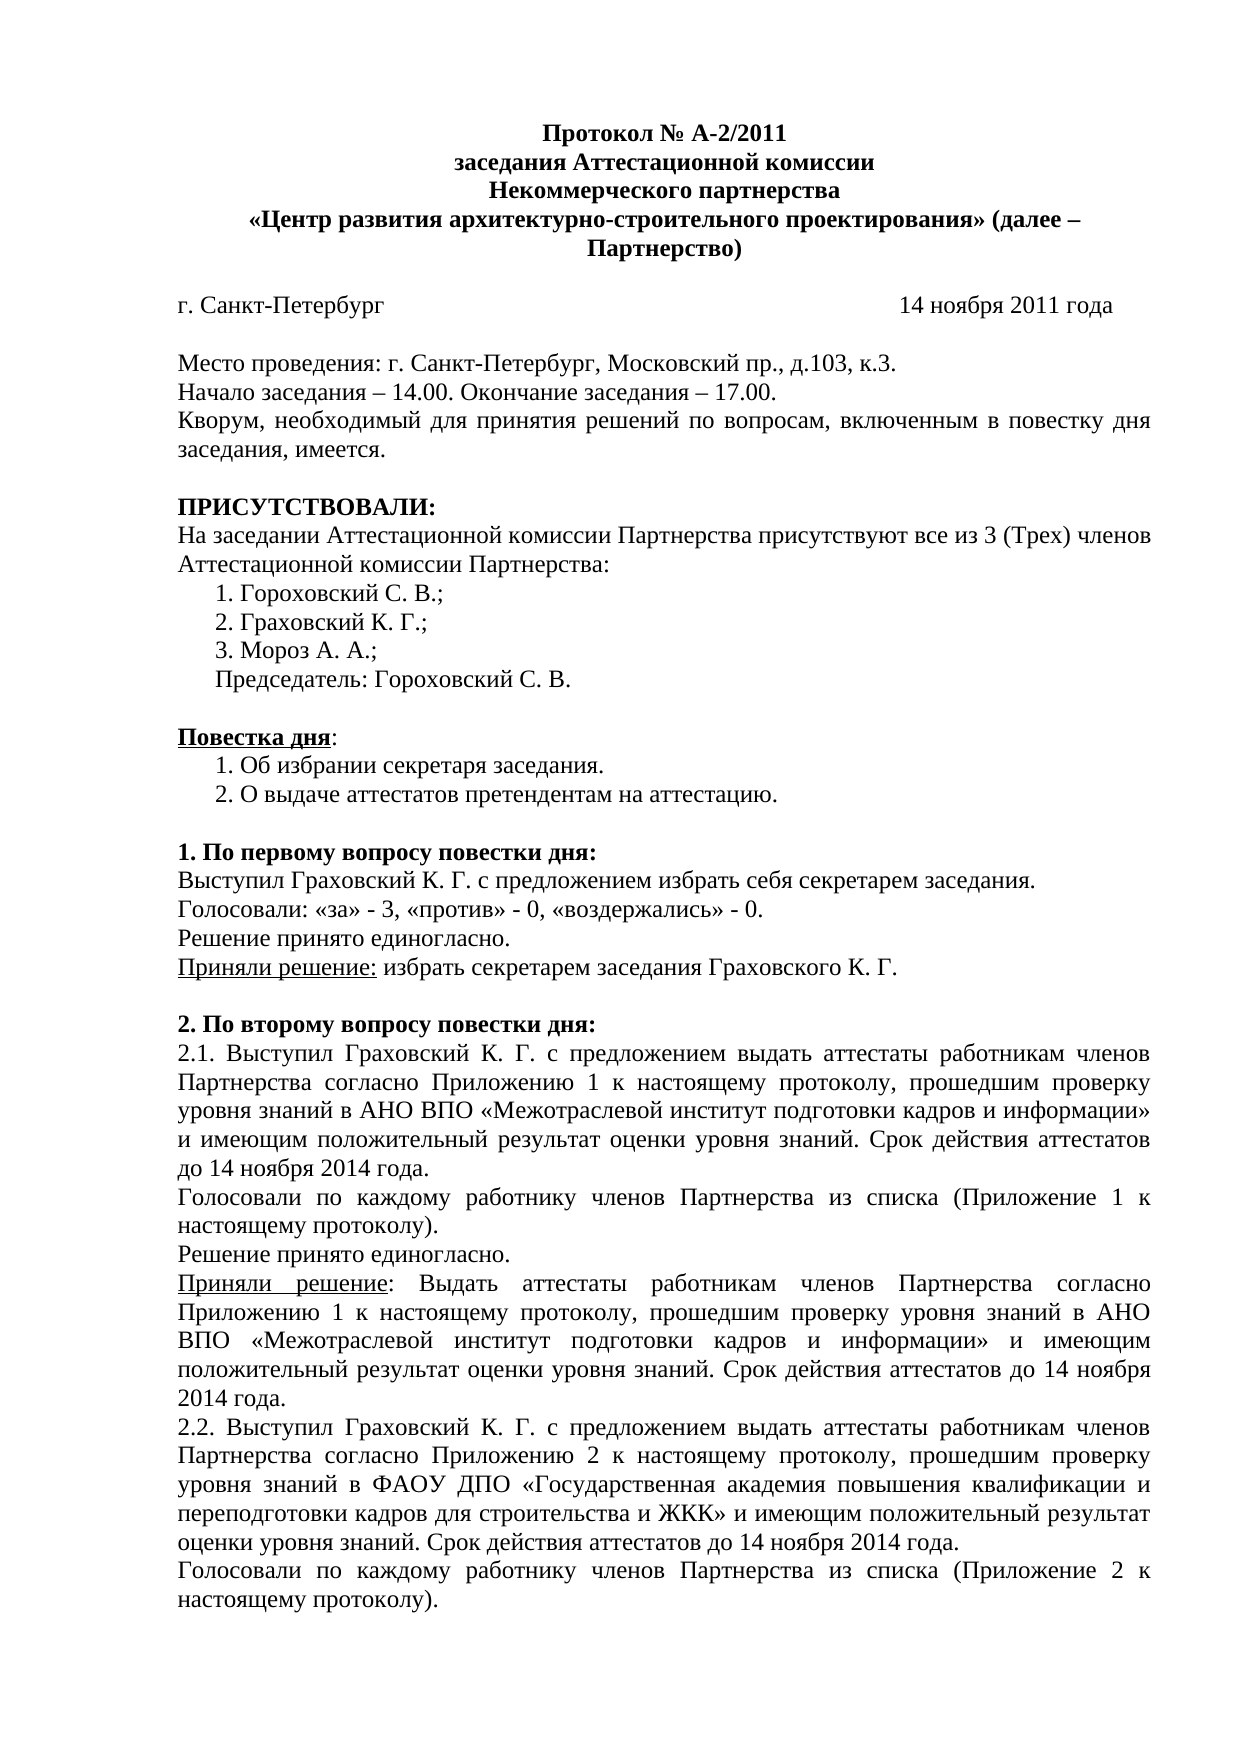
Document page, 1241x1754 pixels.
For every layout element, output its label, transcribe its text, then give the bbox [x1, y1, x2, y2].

text Голосовали: «за» - 3, «против» - 0, «воздержались» - 0. [177, 894, 1152, 923]
text ПРИСУТСТВОВАЛИ: [177, 492, 1152, 521]
text Председатель: Гороховский С. В. [215, 664, 1152, 693]
text Кворум, необходимый для принятия решений по вопросам, включенным в повестку дня заседания, имеется. [177, 406, 1152, 463]
text «Центр развития архитектурно-строительного проектирования» (далее – Партнерство) [177, 204, 1152, 262]
text 2. По второму вопросу повестки дня: [177, 1009, 1152, 1038]
text Приняли решение: Выдать аттестаты работникам членов Партнерства согласно Приложению 1 к настоящему протоколу, прошедшим проверку уровня знаний в АНО ВПО «Межотраслевой институт подготовки кадров и информации» и имеющим положительный результат оценки уровня знаний. Срок действия аттестатов до 14 ноября 2014 года. [177, 1268, 1152, 1412]
text На заседании Аттестационной комиссии Партнерства присутствуют все из 3 (Трех) членов Аттестационной комиссии Партнерства: [177, 521, 1152, 578]
text Место проведения: г. Санкт-Петербург, Московский пр., д.103, к.3. [177, 348, 1152, 377]
text 2.2. Выступил Граховский К. Г. с предложением выдать аттестаты работникам членов Партнерства согласно Приложению 2 к настоящему протоколу, прошедшим проверку уровня знаний в ФАОУ ДПО «Государственная академия повышения квалификации и переподготовки кадров для строительства и ЖКК» и имеющим положительный результат оценки уровня знаний. Срок действия аттестатов до 14 ноября 2014 года. [177, 1412, 1152, 1556]
text Повестка дня: [177, 722, 1152, 751]
text 2.1. Выступил Граховский К. Г. с предложением выдать аттестаты работникам членов Партнерства согласно Приложению 1 к настоящему протоколу, прошедшим проверку уровня знаний в АНО ВПО «Межотраслевой институт подготовки кадров и информации» и имеющим положительный результат оценки уровня знаний. Срок действия аттестатов до 14 ноября 2014 года. [177, 1038, 1152, 1182]
text г. Санкт-Петербург 14 ноября 2011 года [177, 291, 1152, 319]
text Решение принято единогласно. [177, 1239, 1152, 1268]
text 2. О выдаче аттестатов претендентам на аттестацию. [215, 779, 1152, 808]
text 1. Об избрании секретаря заседания. [215, 751, 1152, 779]
text Решение принято единогласно. [177, 923, 1152, 952]
text Голосовали по каждому работнику членов Партнерства из списка (Приложение 1 к настоящему протоколу). [177, 1182, 1152, 1239]
text Протокол № А-2/2011 [177, 118, 1152, 147]
text Голосовали по каждому работнику членов Партнерства из списка (Приложение 2 к настоящему протоколу). [177, 1556, 1152, 1613]
text 2. Граховский К. Г.; [215, 607, 1152, 636]
text 1. По первому вопросу повестки дня: [177, 837, 1152, 866]
text 3. Мороз А. А.; [215, 636, 1152, 664]
text Выступил Граховский К. Г. с предложением избрать себя секретарем заседания. [177, 866, 1152, 894]
text Начало заседания – 14.00. Окончание заседания – 17.00. [177, 377, 1152, 406]
text Некоммерческого партнерства [177, 176, 1152, 204]
text Приняли решение: избрать секретарем заседания Граховского К. Г. [177, 952, 1152, 981]
text 1. Гороховский С. В.; [215, 578, 1152, 607]
text заседания Аттестационной комиссии [177, 147, 1152, 176]
